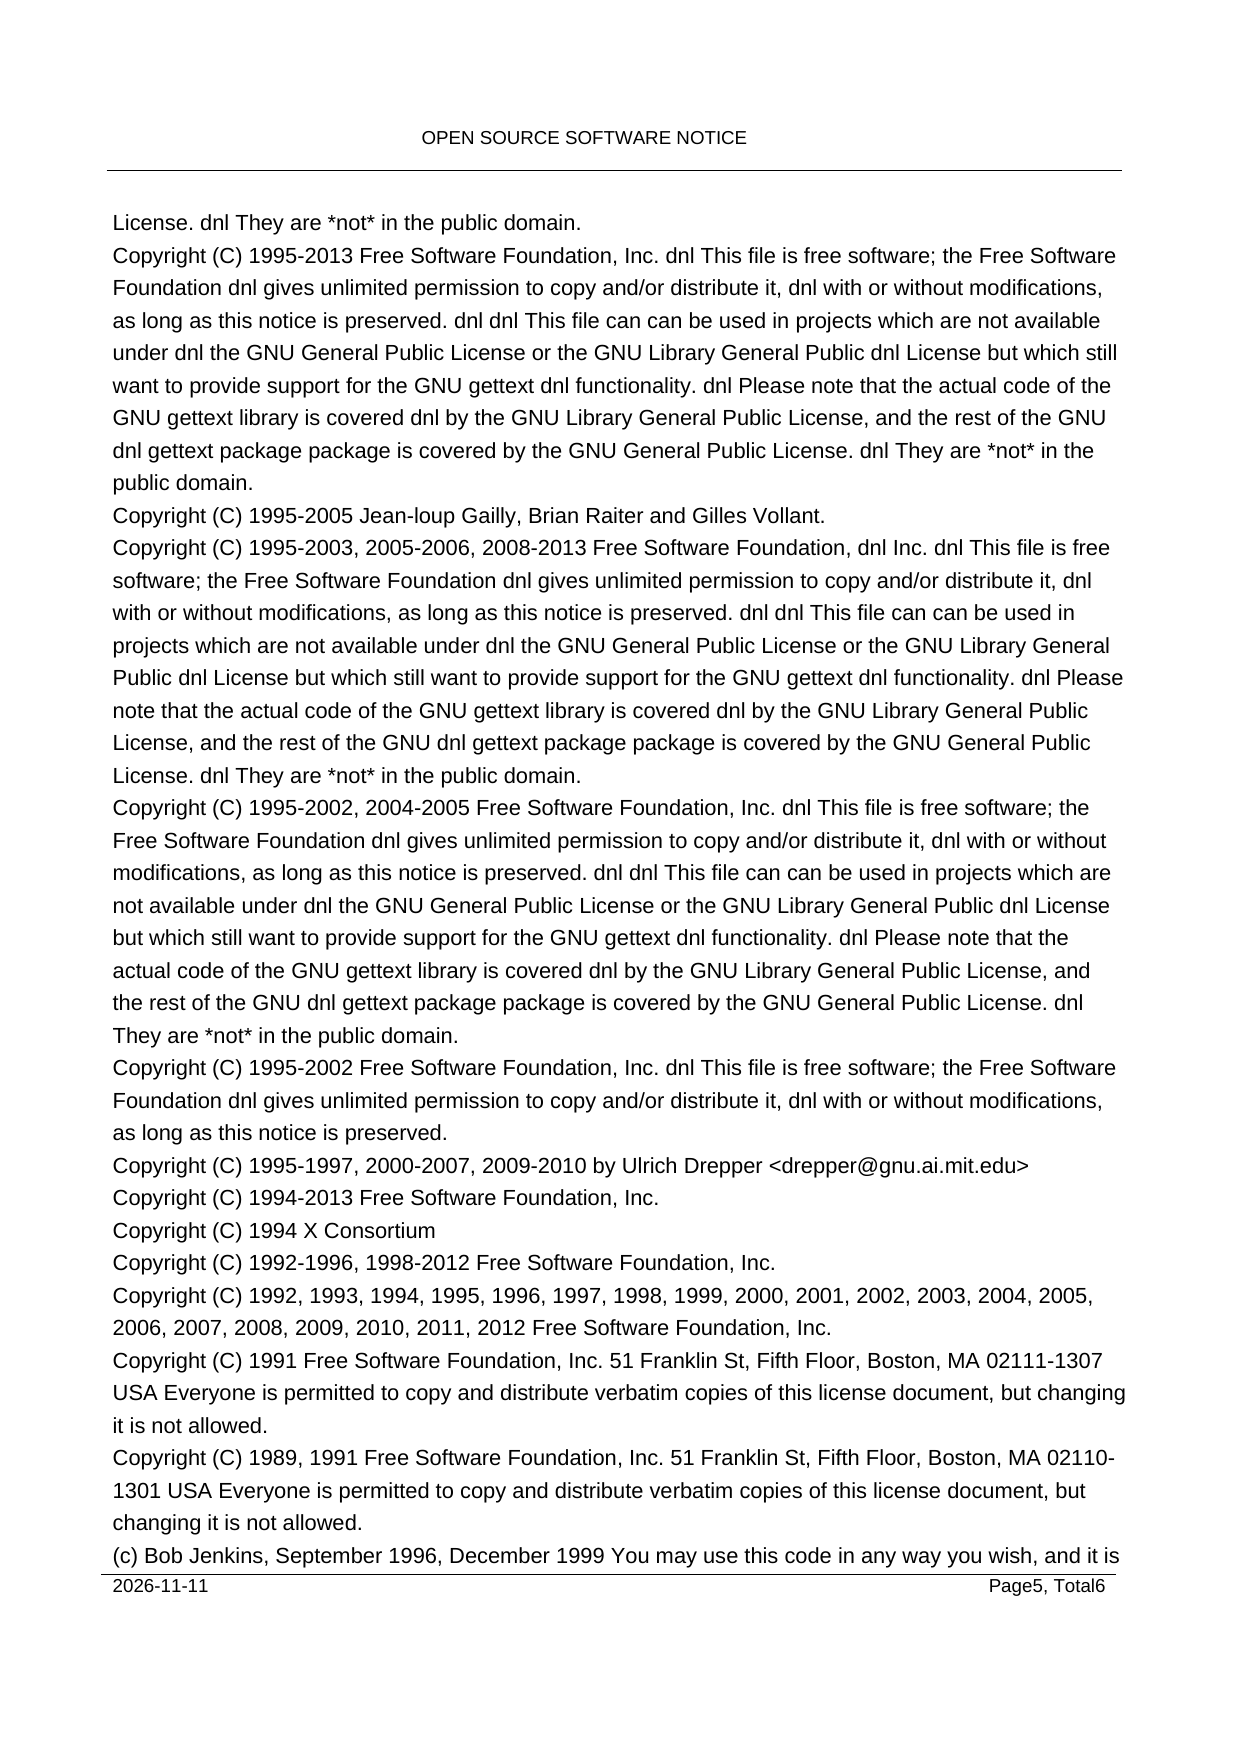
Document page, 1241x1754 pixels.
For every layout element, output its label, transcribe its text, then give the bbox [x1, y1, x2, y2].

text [112, 206, 1128, 239]
text Copyright (C) 1995-2003, 2005-2006, 2008-2013 Free Software Foundation, dnl Inc. dnl This file is free software; the Free Software Foundation dnl gives unlimited permission to copy and/or distribute it, dnl with or without modifications, as long as this notice is preserved. dnl dnl This file can can be used in projects which are not available under dnl the GNU General Public License or the GNU Library General Public dnl License but which still want to provide support for the GNU gettext dnl functionality. dnl Please note that the actual code of the GNU gettext library is covered dnl by the GNU Library General Public License, and the rest of the GNU dnl gettext package package is covered by the GNU General Public License. dnl They are *not* in the public domain. [112, 531, 1128, 791]
text Copyright (C) 1991 Free Software Foundation, Inc. 51 Franklin St, Fifth Floor, Boston, MA 02111-1307 USA Everyone is permitted to copy and distribute verbatim copies of this license document, but changing it is not allowed. [112, 1344, 1128, 1441]
text Copyright (C) 1995-2002, 2004-2005 Free Software Foundation, Inc. dnl This file is free software; the Free Software Foundation dnl gives unlimited permission to copy and/or distribute it, dnl with or without modifications, as long as this notice is preserved. dnl dnl This file can can be used in projects which are not available under dnl the GNU General Public License or the GNU Library General Public dnl License but which still want to provide support for the GNU gettext dnl functionality. dnl Please note that the actual code of the GNU gettext library is covered dnl by the GNU Library General Public License, and the rest of the GNU dnl gettext package package is covered by the GNU General Public License. dnl They are *not* in the public domain. [112, 791, 1128, 1051]
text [112, 1539, 1128, 1571]
text Copyright (C) 1995-2005 Jean-loup Gailly, Brian Raiter and Gilles Vollant. [112, 499, 1128, 531]
text Copyright (C) 1994-2013 Free Software Foundation, Inc. [112, 1181, 1128, 1214]
text Copyright (C) 1994 X Consortium [112, 1214, 1128, 1246]
text Copyright (C) 1995-1997, 2000-2007, 2009-2010 by Ulrich Drepper <drepper@gnu.ai.mit.edu> [112, 1149, 1128, 1181]
text Copyright (C) 1995-2002 Free Software Foundation, Inc. dnl This file is free software; the Free Software Foundation dnl gives unlimited permission to copy and/or distribute it, dnl with or without modifications, as long as this notice is preserved. [112, 1051, 1128, 1149]
text Copyright (C) 1992-1996, 1998-2012 Free Software Foundation, Inc. [112, 1246, 1128, 1279]
text Copyright (C) 1989, 1991 Free Software Foundation, Inc. 51 Franklin St, Fifth Floor, Boston, MA 02110-1301 USA Everyone is permitted to copy and distribute verbatim copies of this license document, but changing it is not allowed. [112, 1441, 1128, 1539]
text Copyright (C) 1992, 1993, 1994, 1995, 1996, 1997, 1998, 1999, 2000, 2001, 2002, 2003, 2004, 2005, 2006, 2007, 2008, 2009, 2010, 2011, 2012 Free Software Foundation, Inc. [112, 1279, 1128, 1344]
text Copyright (C) 1995-2013 Free Software Foundation, Inc. dnl This file is free software; the Free Software Foundation dnl gives unlimited permission to copy and/or distribute it, dnl with or without modifications, as long as this notice is preserved. dnl dnl This file can can be used in projects which are not available under dnl the GNU General Public License or the GNU Library General Public dnl License but which still want to provide support for the GNU gettext dnl functionality. dnl Please note that the actual code of the GNU gettext library is covered dnl by the GNU Library General Public License, and the rest of the GNU dnl gettext package package is covered by the GNU General Public License. dnl They are *not* in the public domain. [112, 239, 1128, 499]
